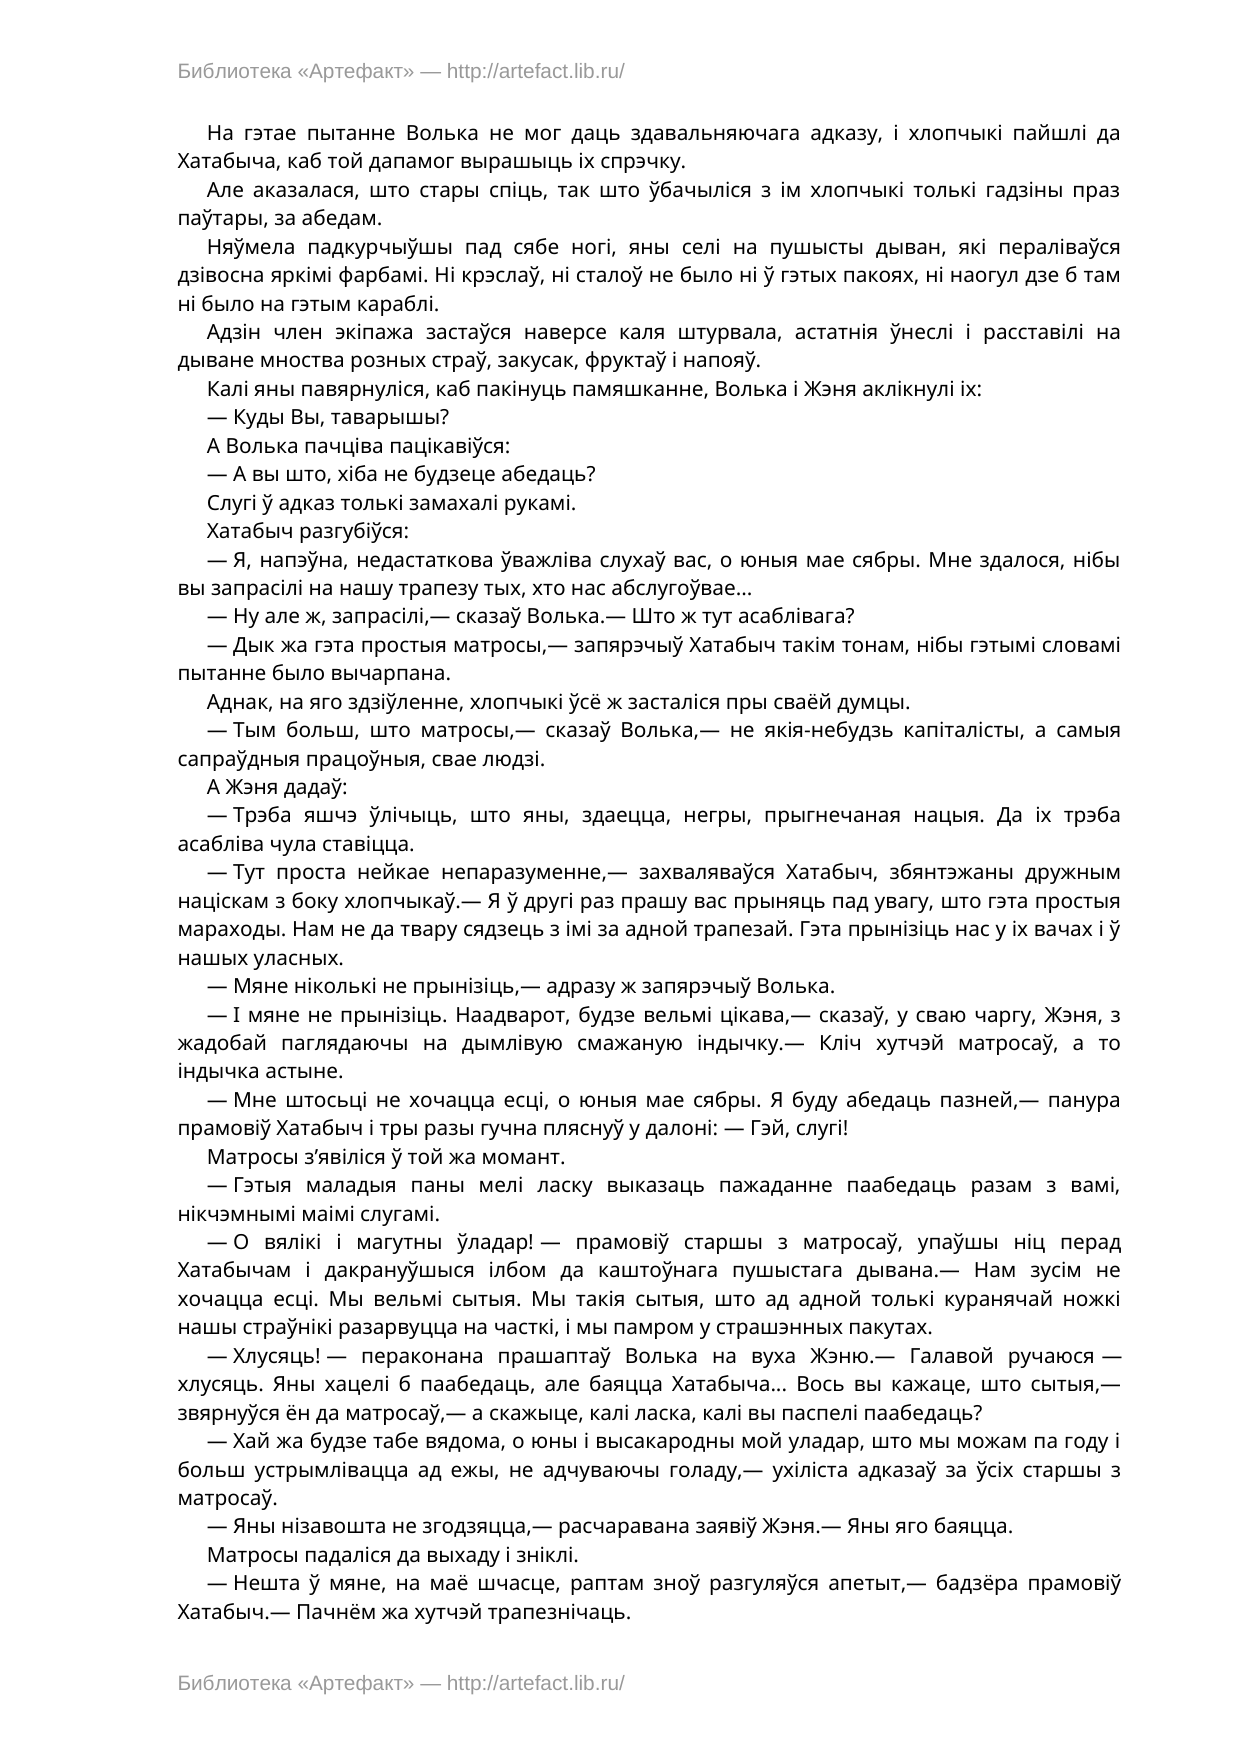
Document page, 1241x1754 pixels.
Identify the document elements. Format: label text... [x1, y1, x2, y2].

text — Куды Вы, таварышы? [177, 402, 1122, 431]
text — Тут проста нейкае непаразуменне,— захваляваўся Хатабыч, збянтэжаны дружным націскам з боку хлопчыкаў.— Я ў другі раз прашу вас прыняць пад увагу, што гэта простыя мараходы. Нам не да твару сядзець з імі за адной трапезай. Гэта прынізіць нас у іх вачах і ў нашых уласных. [177, 857, 1122, 971]
text Калі яны павярнуліся, каб пакінуць памяшканне, Волька і Жэня аклікнулі іх: [177, 374, 1122, 402]
text — Трэба яшчэ ўлічыць, што яны, здаецца, негры, прыгнечаная нацыя. Да іх трэба асабліва чула ставіцца. [177, 801, 1122, 857]
text Матросы падаліся да выхаду і зніклі. [177, 1540, 1122, 1568]
text — А вы што, хіба не будзеце абедаць? [177, 459, 1122, 488]
text — Ну але ж, запрасілі,— сказаў Волька.— Што ж тут асаблівага? [177, 602, 1122, 630]
text А Волька пачціва пацікавіўся: [177, 431, 1122, 459]
text — Мяне ніколькі не прынізіць,— адразу ж запярэчыў Волька. [177, 971, 1122, 1000]
text — Мне штосьці не хочацца есці, о юныя мае сябры. Я буду абедаць пазней,— панура прамовіў Хатабыч і тры разы гучна пляснуў у далоні: — Гэй, слугі! [177, 1085, 1122, 1142]
text Матросы з’явіліся ў той жа момант. [177, 1142, 1122, 1170]
text — Тым больш, што матросы,— сказаў Волька,— не якія-небудзь капіталісты, а самыя сапраўдныя працоўныя, свае людзі. [177, 715, 1122, 772]
text Слугі ў адказ толькі замахалі рукамі. [177, 488, 1122, 516]
text — Хай жа будзе табе вядома, о юны і высакародны мой уладар, што мы можам па году і больш устрымлівацца ад ежы, не адчуваючы голаду,— ухіліста адказаў за ўсіх старшы з матросаў. [177, 1426, 1122, 1512]
text Аднак, на яго здзіўленне, хлопчыкі ўсё ж засталіся пры сваёй думцы. [177, 687, 1122, 715]
text — Я, напэўна, недастаткова ўважліва слухаў вас, о юныя мае сябры. Мне здалося, нібы вы запрасілі на нашу трапезу тых, хто нас абслугоўвае... [177, 545, 1122, 602]
text — І мяне не прынізіць. Наадварот, будзе вельмі цікава,— сказаў, у сваю чаргу, Жэня, з жадобай паглядаючы на дымлівую смажаную індычку.— Кліч хутчэй матросаў, а то індычка астыне. [177, 1000, 1122, 1085]
text — Яны нізавошта не згодзяцца,— расчаравана заявіў Жэня.— Яны яго баяцца. [177, 1512, 1122, 1540]
text — Гэтыя маладыя паны мелі ласку выказаць пажаданне паабедаць разам з вамі, нікчэмнымі маімі слугамі. [177, 1170, 1122, 1227]
text — Дык жа гэта простыя матросы,— запярэчыў Хатабыч такім тонам, нібы гэтымі словамі пытанне было вычарпана. [177, 630, 1122, 687]
text Хатабыч разгубіўся: [177, 516, 1122, 545]
text — Нешта ў мяне, на маё шчасце, раптам зноў разгуляўся апетыт,— бадзёра прамовіў Хатабыч.— Пачнём жа хутчэй трапезнічаць. [177, 1568, 1122, 1625]
text А Жэня дадаў: [177, 772, 1122, 801]
text — О вялікі і магутны ўладар! — прамовіў старшы з матросаў, упаўшы ніц перад Хатабычам і дакрануўшыся ілбом да каштоўнага пушыстага дывана.— Нам зусім не хочацца есці. Мы вельмі сытыя. Мы такія сытыя, што ад адной толькі куранячай ножкі нашы страўнікі разарвуцца на часткі, і мы памром у страшэнных пакутах. [177, 1227, 1122, 1341]
text Няўмела падкурчыўшы пад сябе ногі, яны селі на пушысты дыван, які пераліваўся дзівосна яркімі фарбамі. Ні крэслаў, ні сталоў не было ні ў гэтых пакоях, ні наогул дзе б там ні было на гэтым караблі. [177, 232, 1122, 317]
text — Хлусяць! — пераконана прашаптаў Волька на вуха Жэню.— Галавой ручаюся — хлусяць. Яны хацелі б паабедаць, але баяцца Хатабыча... Вось вы кажаце, што сытыя,— звярнуўся ён да матросаў,— а скажыце, калі ласка, калі вы паспелі паабедаць? [177, 1341, 1122, 1426]
text На гэтае пытанне Волька не мог даць здавальняючага адказу, і хлопчыкі пайшлі да Хатабыча, каб той дапамог вырашыць іх спрэчку. [177, 118, 1122, 175]
text Адзін член экіпажа застаўся наверсе каля штурвала, астатнія ўнеслі і расставілі на дыване мноства розных страў, закусак, фруктаў і напояў. [177, 317, 1122, 374]
text Але аказалася, што стары спіць, так што ўбачыліся з ім хлопчыкі толькі гадзіны праз паўтары, за абедам. [177, 175, 1122, 232]
